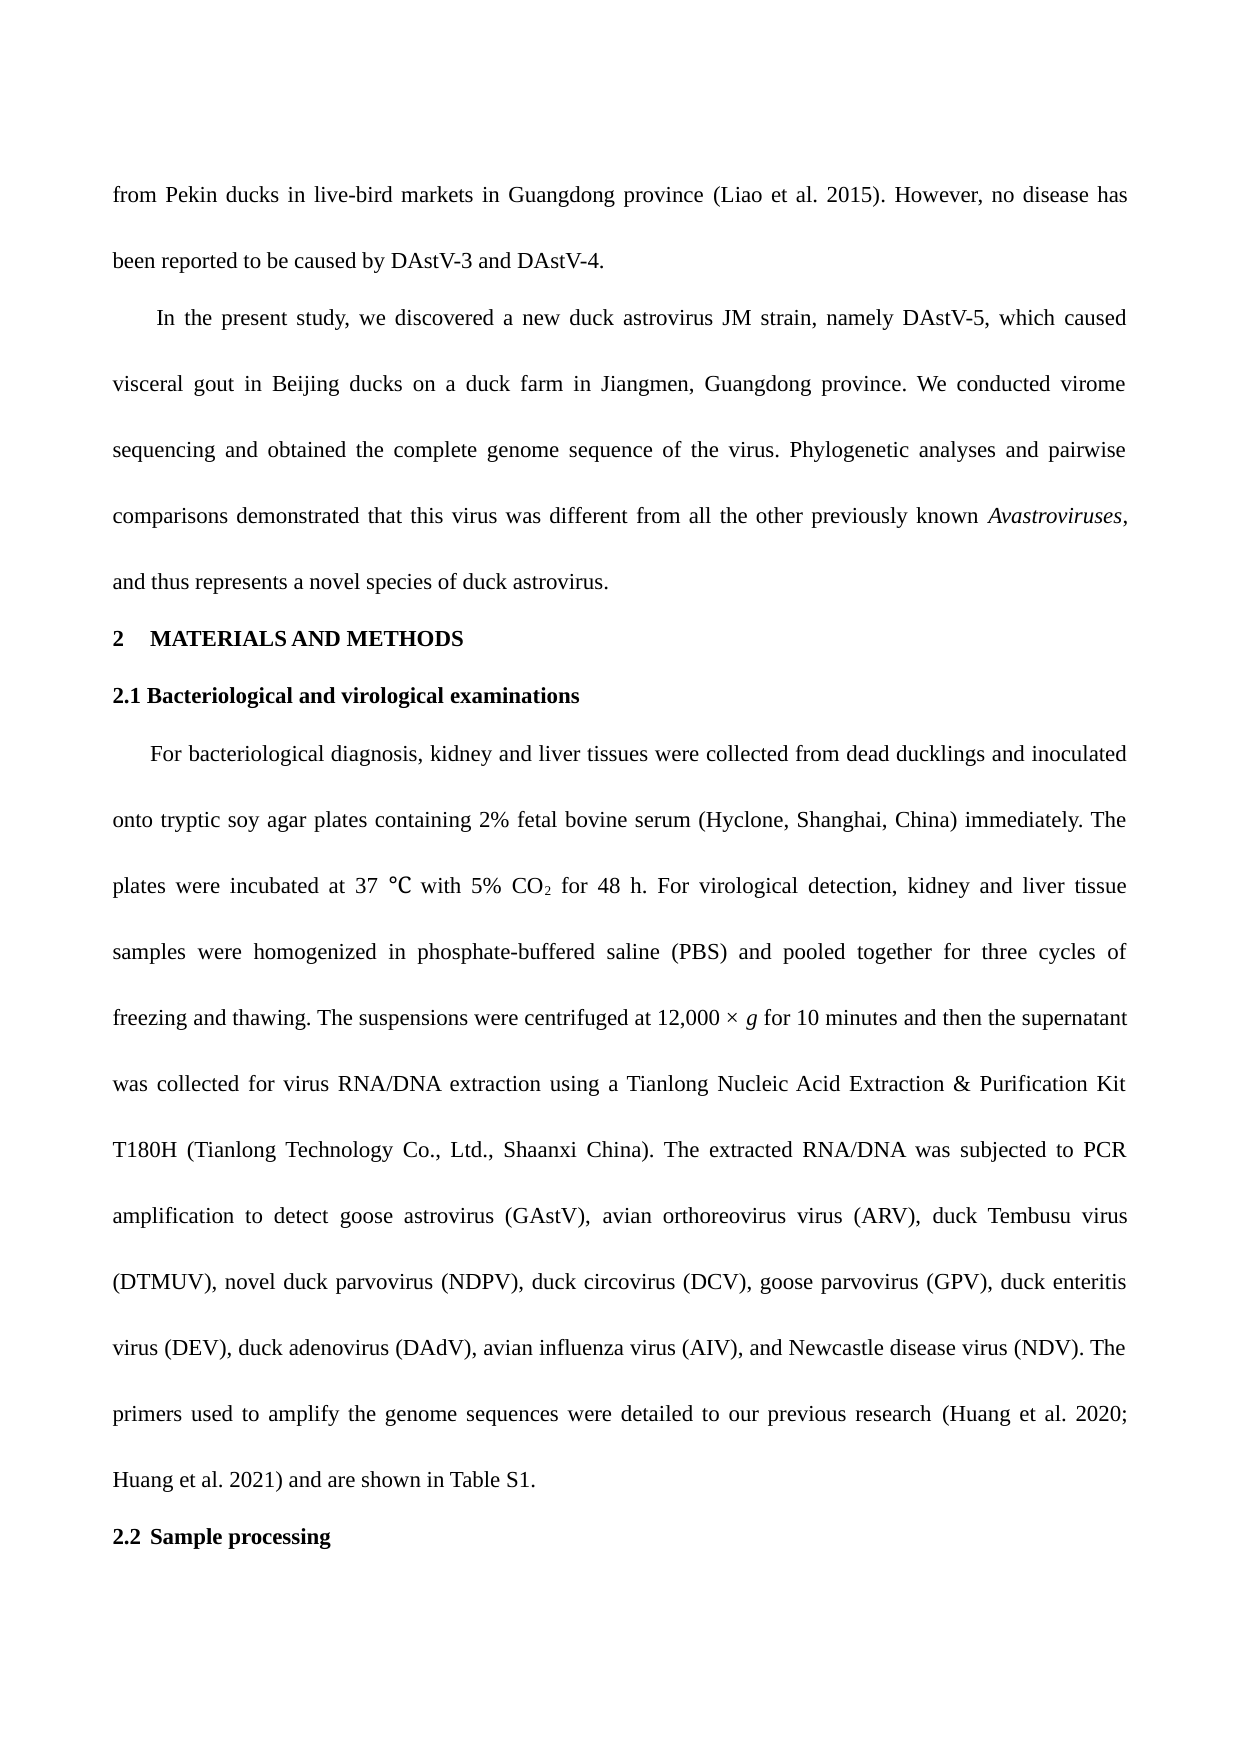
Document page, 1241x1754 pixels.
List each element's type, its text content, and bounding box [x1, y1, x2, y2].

text 2.1 Bacteriological and virological examinations [112, 674, 1128, 718]
list MATERIALS AND METHODS [112, 617, 1128, 661]
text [112, 172, 1128, 282]
list Sample processing [112, 1514, 1128, 1559]
text In the present study, we discovered a new duck astrovirus JM strain, namely DAstV-5, which caused visceral gout in Beijing ducks on a duck farm in Jiangmen, Guangdong province. We conducted virome sequencing and obtained the complete genome sequence of the virus. Phylogenetic analyses and pairwise comparisons demonstrated that this virus was different from all the other previously known Avastroviruses, and thus represents a novel species of duck astrovirus. [112, 295, 1128, 603]
text For bacteriological diagnosis, kidney and liver tissues were collected from dead ducklings and inoculated onto tryptic soy agar plates containing 2% fetal bovine serum (Hyclone, Shanghai, China) immediately. The plates were incubated at 37 ℃ with 5% CO2 for 48 h. For virological detection, kidney and liver tissue samples were homogenized in phosphate-buffered saline (PBS) and pooled together for three cycles of freezing and thawing. The suspensions were centrifuged at 12,000 × g for 10 minutes and then the supernatant was collected for virus RNA/DNA extraction using a Tianlong Nucleic Acid Extraction & Purification Kit T180H (Tianlong Technology Co., Ltd., Shaanxi China). The extracted RNA/DNA was subjected to PCR amplification to detect goose astrovirus (GAstV), avian orthoreovirus virus (ARV), duck Tembusu virus (DTMUV), novel duck parvovirus (NDPV), duck circovirus (DCV), goose parvovirus (GPV), duck enteritis virus (DEV), duck adenovirus (DAdV), avian influenza virus (AIV), and Newcastle disease virus (NDV). The primers used to amplify the genome sequences were detailed to our previous research (Huang et al. 2020; Huang et al. 2021) and are shown in Table S1. [112, 731, 1128, 1501]
